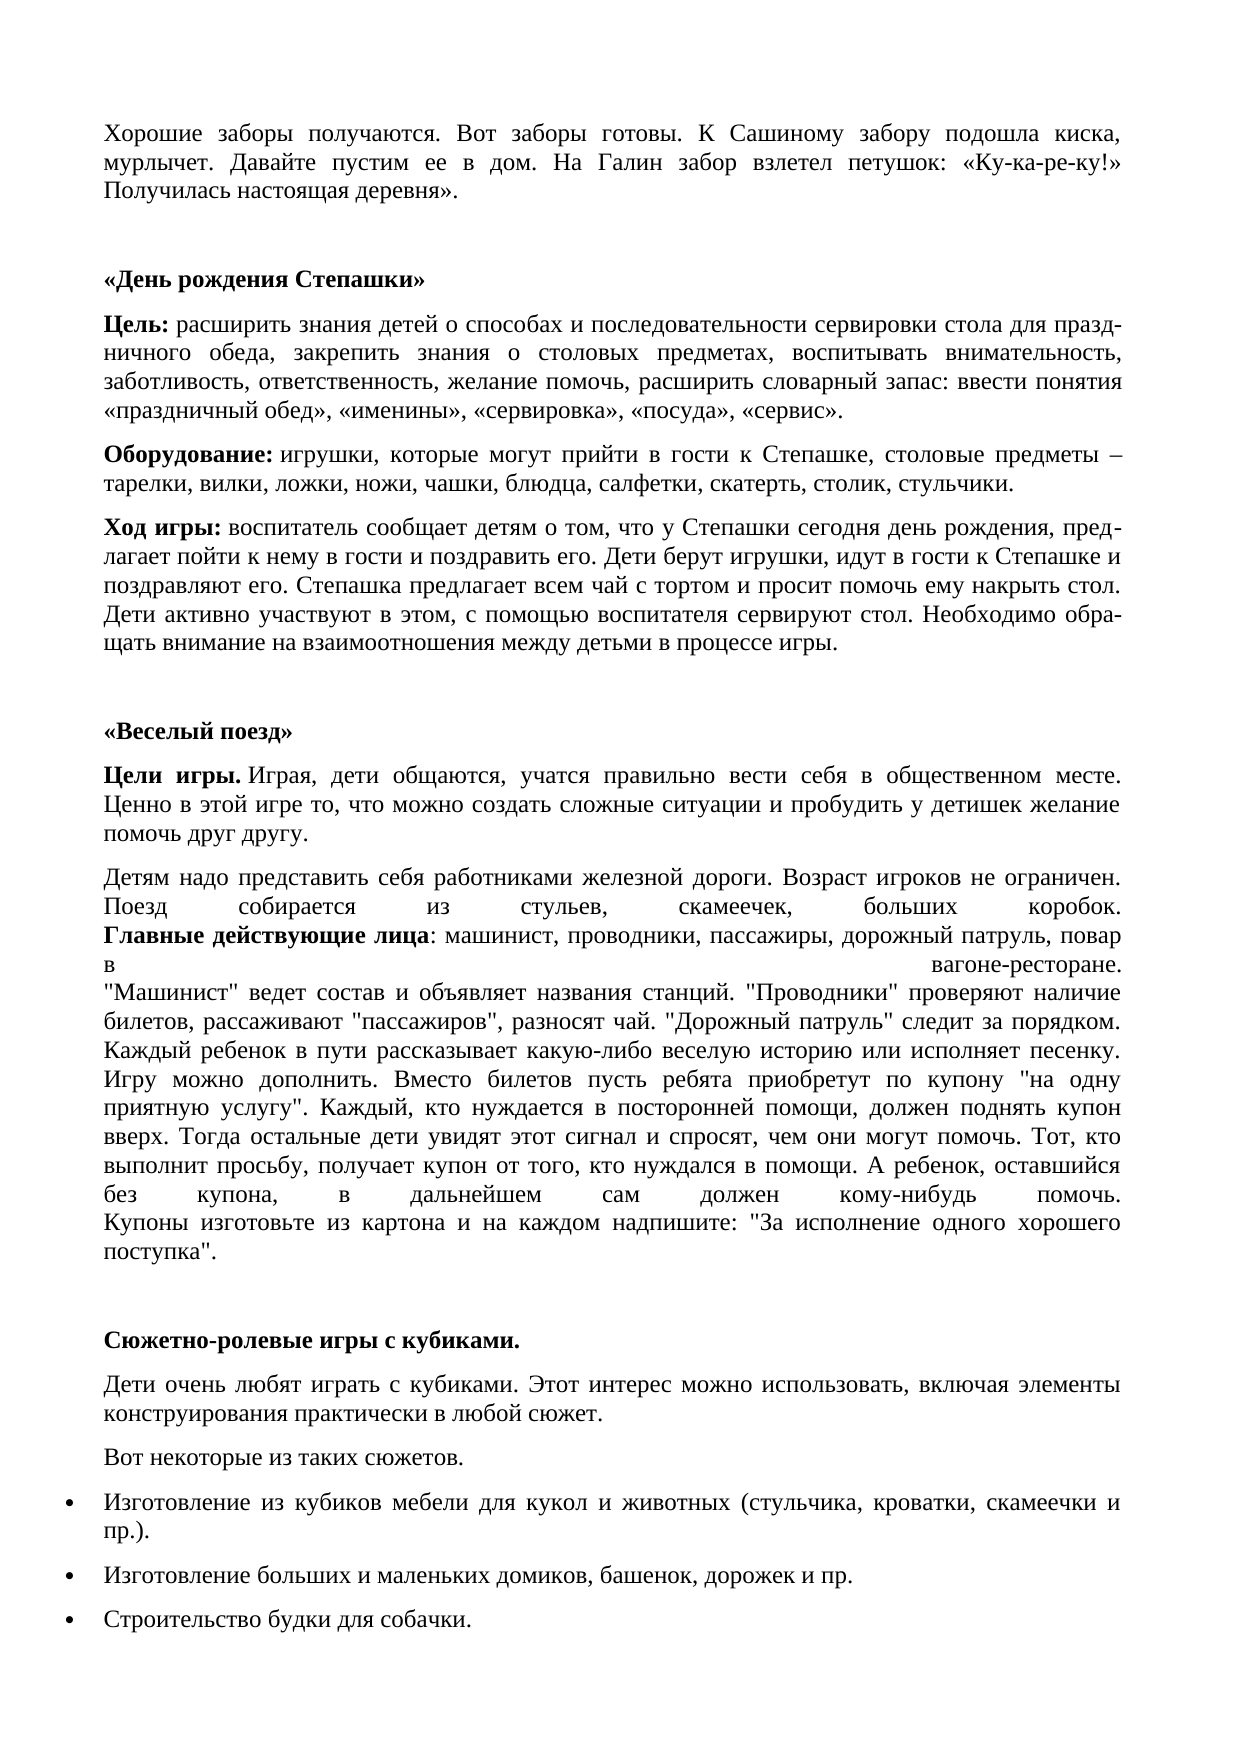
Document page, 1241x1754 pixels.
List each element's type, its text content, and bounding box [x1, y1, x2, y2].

list Изготовление из кубиков мебели для кукол и животных (стульчика, кроватки, скамеечки и пр.). [66, 1487, 1122, 1544]
text Ход игры: воспитатель сообщает детям о том, что у Степашки сегодня день рождения, предлагает пойти к нему в гости и поздравить его. Дети берут игрушки, идут в гости к Степашке и поздравляют его. Степашка предлагает всем чай с тортом и просит помочь ему накрыть стол. Дети активно участвуют в этом, с помощью воспитателя сервируют стол. Необходимо обращать внимание на взаимоотношения между детьми в процессе игры. [103, 512, 1122, 656]
text Детям надо представить себя работниками железной дороги. Возраст игроков не ограничен. Поезд собирается из стульев, скамеечек, больших коробок. Главные действующие лица: машинист, проводники, пассажиры, дорожный патруль, повар в вагоне-ресторане. "Машинист" ведет состав и объявляет названия станций. "Проводники" проверяют наличие билетов, рассаживают "пассажиров", разносят чай. "Дорожный патруль" следит за порядком. Каждый ребенок в пути рассказывает какую-либо веселую историю или исполняет песенку. Игру можно дополнить. Вместо билетов пусть ребята приобретут по купону "на одну приятную услугу". Каждый, кто нуждается в посторонней помощи, должен поднять купон вверх. Тогда остальные дети увидят этот сигнал и спросят, чем они могут помочь. Тот, кто выполнит просьбу, получает купон от того, кто нуждался в помощи. А ребенок, оставшийся без купона, в дальнейшем сам должен кому-нибудь помочь. Купоны изготовьте из картона и на каждом надпишите: "За исполнение одного хорошего поступка". [103, 862, 1122, 1265]
list Изготовление больших и маленьких домиков, башенок, дорожек и пр. [66, 1560, 1122, 1589]
text Цель: расширить знания детей о способах и последовательности сервировки стола для праздничного обеда, закрепить знания о столовых предметах, воспитывать внимательность, заботливость, ответственность, желание помочь, расширить словарный запас: ввести понятия «праздничный обед», «именины», «сервировка», «посуда», «сервис». [103, 309, 1122, 424]
list Строительство будки для собачки. [66, 1604, 1122, 1633]
text «Веселый поезд» [103, 716, 1122, 745]
text Вот некоторые из таких сюжетов. [103, 1442, 1122, 1471]
text Хорошие заборы получаются. Вот заборы готовы. К Сашиному забору подошла киска, мурлычет. Давайте пустим ее в дом. На Галин забор взлетел петушок: «Ку-ка-ре-ку!» Получилась настоящая деревня». [103, 118, 1122, 204]
text Оборудование: игрушки, которые могут прийти в гости к Степашке, столовые предметы – тарелки, вилки, ложки, ножи, чашки, блюдца, салфетки, скатерть, столик, стульчики. [103, 439, 1122, 497]
text Цели игры. Играя, дети общаются, учатся правильно вести себя в общественном месте. Ценно в этой игре то, что можно создать сложные ситуации и пробудить у детишек желание помочь друг другу. [103, 761, 1122, 847]
text «День рождения Степашки» [103, 264, 1122, 293]
text Дети очень любят играть с кубиками. Этот интерес можно использовать, включая элементы конструирования практически в любой сюжет. [103, 1369, 1122, 1427]
text Сюжетно-ролевые игры с кубиками. [103, 1325, 1122, 1354]
